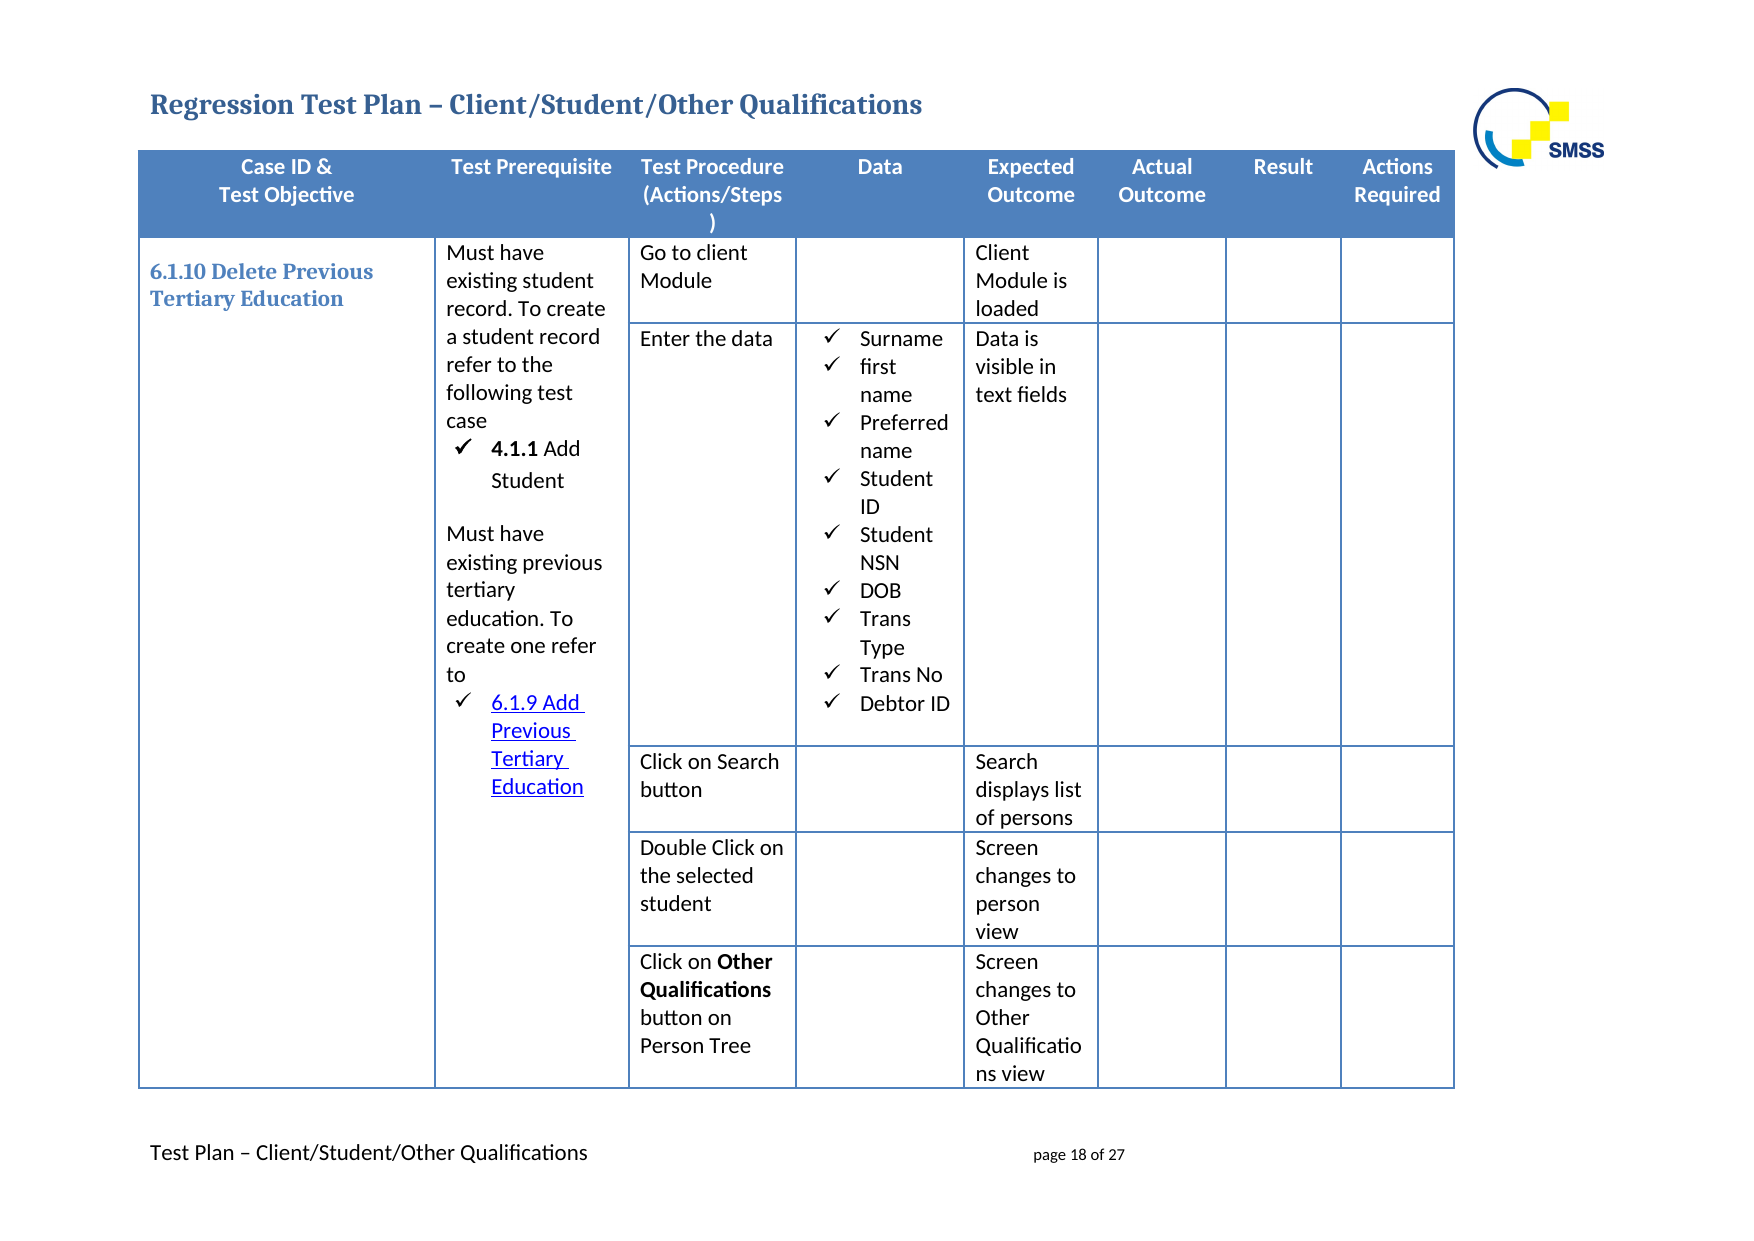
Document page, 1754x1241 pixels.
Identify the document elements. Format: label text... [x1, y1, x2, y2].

table_cell [1342, 747, 1453, 831]
table_cell [797, 833, 963, 945]
table_header Case ID & Test Objective [140, 152, 434, 236]
table_cell Client Module is loaded [965, 238, 1097, 322]
table_cell [1227, 238, 1340, 322]
table_cell Search displays list of persons [965, 747, 1097, 831]
table_cell [1342, 238, 1453, 322]
table_cell [1227, 833, 1340, 945]
table_cell [1342, 833, 1453, 945]
table_cell [1099, 238, 1225, 322]
table_cell [1099, 947, 1225, 1087]
table_header Test Procedure (Actions/Steps) [630, 152, 795, 236]
table_cell [1099, 833, 1225, 945]
table_cell [797, 747, 963, 831]
table_cell Screen changes to Other Qualifications view [965, 947, 1097, 1087]
table_header Test Prerequisite [436, 152, 628, 236]
table_header Result [1227, 152, 1340, 236]
table_cell Double Click on the selected student [630, 833, 795, 945]
table_cell Screen changes to person view [965, 833, 1097, 945]
table_header Data [797, 152, 963, 236]
table_cell Must have existing student record. To create a student record refer to the following test case 4.1.1 Add Student Must have existing previous tertiary education. To create one refer to 6.1.9 Add Previous Tertiary Education [436, 238, 628, 1087]
table_cell [1227, 747, 1340, 831]
table_cell [1227, 324, 1340, 745]
table_cell Enter the data [630, 324, 795, 745]
table_cell Surname first name Preferred name Student ID Student NSN DOB Trans Type Trans No Debtor ID [797, 324, 963, 745]
table_header Expected Outcome [965, 152, 1097, 236]
table_cell [797, 238, 963, 322]
table_header Actions Required [1342, 152, 1453, 236]
table_cell [1099, 747, 1225, 831]
table_cell Go to client Module [630, 238, 795, 322]
table_cell Data is visible in text fields [965, 324, 1097, 745]
table_cell [1227, 947, 1340, 1087]
table_cell Click on Other Qualifications button on Person Tree [630, 947, 795, 1087]
table_cell 6.1.10 Delete Previous Tertiary Education [140, 238, 434, 1087]
table_header Actual Outcome [1099, 152, 1225, 236]
table_cell [1099, 324, 1225, 745]
table_cell [797, 947, 963, 1087]
table_cell [1342, 947, 1453, 1087]
table_cell Click on Search button [630, 747, 795, 831]
table_cell [1342, 324, 1453, 745]
